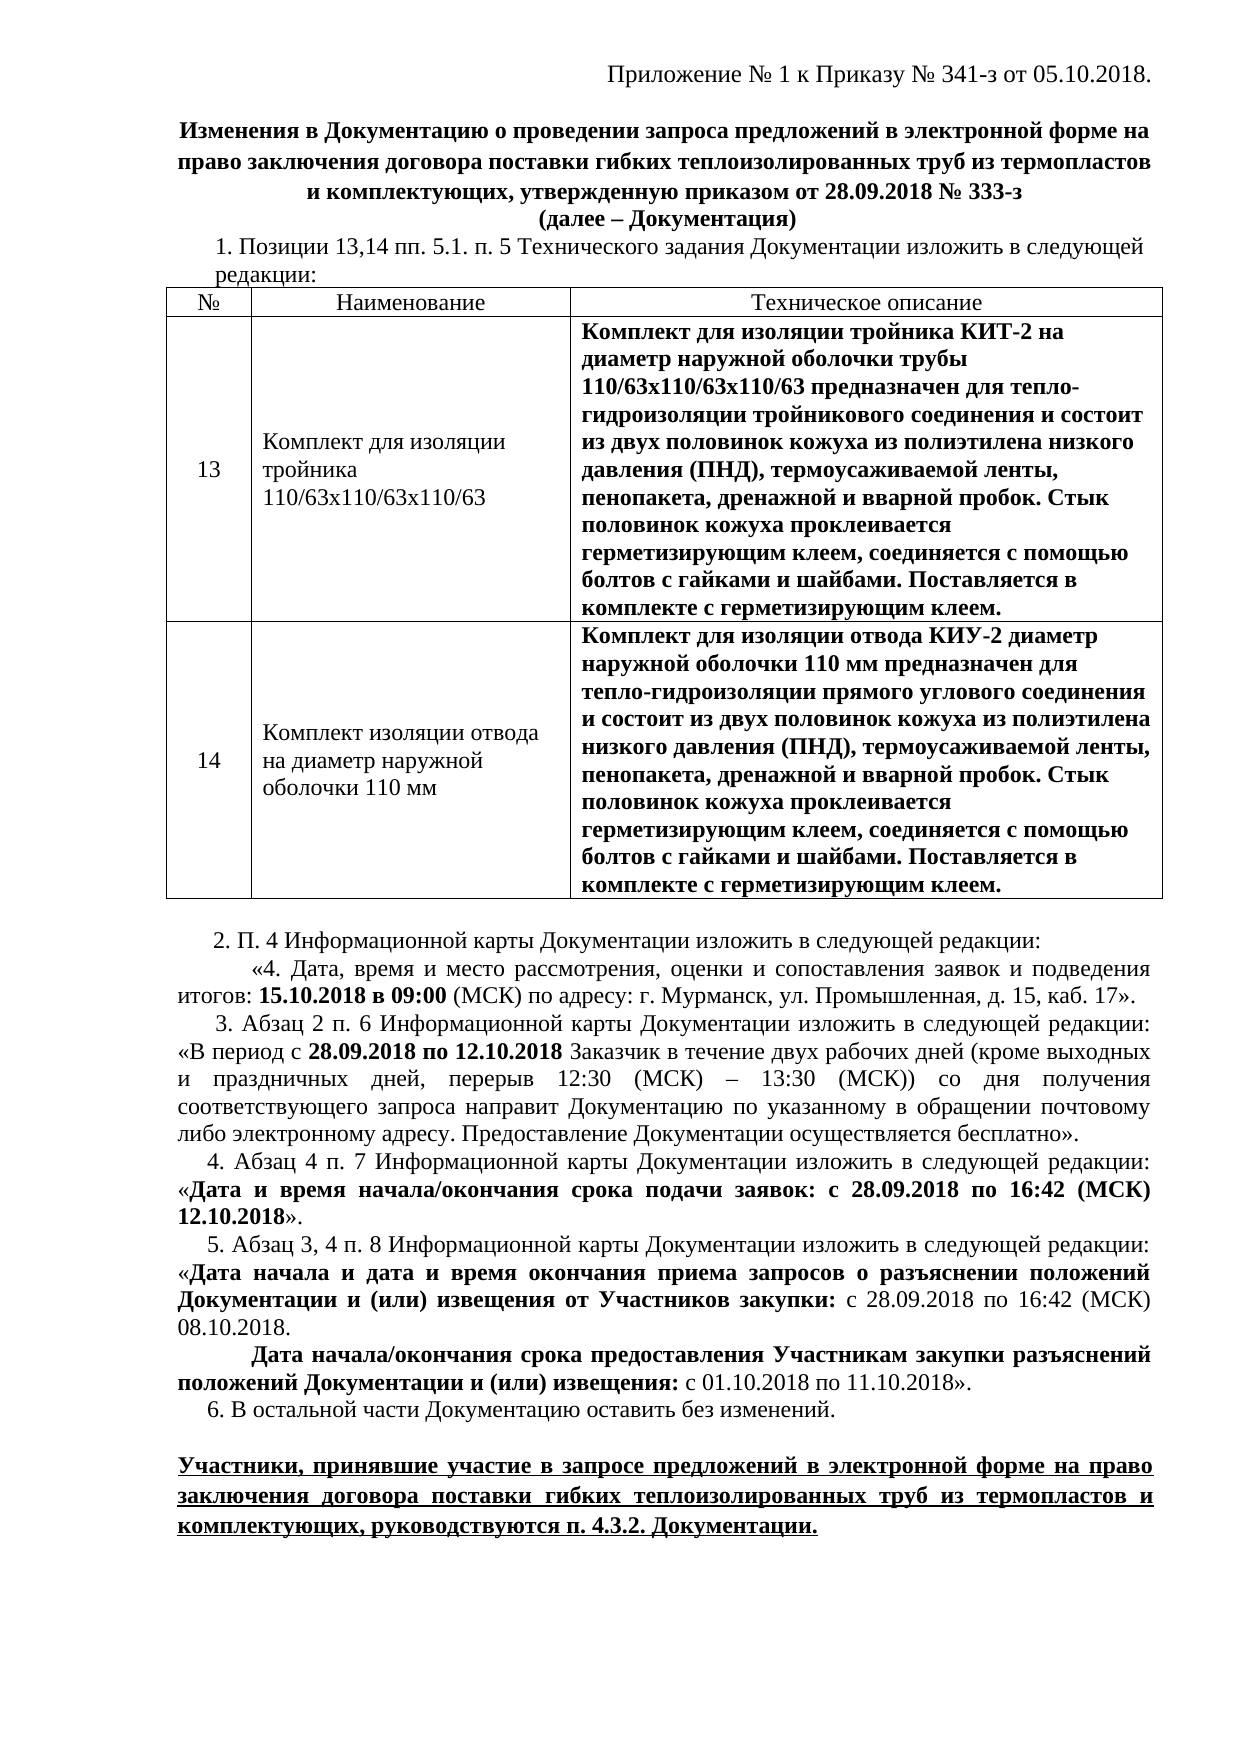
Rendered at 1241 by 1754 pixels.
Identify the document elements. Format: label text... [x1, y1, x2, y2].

text 4. Абзац 4 п. 7 Информационной карты Документации изложить в следующей редакции: «Дата и время начала/окончания срока подачи заявок: с 28.09.2018 по 16:42 (МСК) 12.10.2018». [177, 1147, 1152, 1230]
table_cell 13 [167, 317, 251, 621]
subtitle 1. Позиции 13,14 пп. 5.1. п. 5 Технического задания Документации изложить в следующей редакции: [215, 232, 1152, 287]
table_header Наименование [252, 288, 570, 316]
text Дата начала/окончания срока предоставления Участникам закупки разъяснений положений Документации и (или) извещения: с 01.10.2018 по 11.10.2018». [177, 1340, 1152, 1396]
text Участники, принявшие участие в запросе предложений в электронной форме на право заключения договора поставки гибких теплоизолированных труб из термопластов и комплектующих, руководствуются п. 4.3.2. Документации. [177, 1476, 1154, 1505]
text Приложение № 1 к Приказу № 341-з от 05.10.2018. [177, 59, 1152, 88]
table_header № [167, 288, 251, 316]
text 2. П. 4 Информационной карты Документации изложить в следующей редакции: [207, 926, 1152, 954]
table_cell Комплект для изоляции отвода КИУ-2 диаметр наружной оболочки 110 мм предназначен для тепло-гидроизоляции прямого углового соединения и состоит из двух половинок кожуха из полиэтилена низкого давления (ПНД), термоусаживаемой ленты, пенопакета, дренажной и вварной пробок. Стык половинок кожуха проклеивается герметизирующим клеем, соединяется с помощью болтов с гайками и шайбами. Поставляется в комплекте с герметизирующим клеем. [571, 622, 1162, 898]
table_cell Комплект изоляции отвода на диаметр наружной оболочки 110 мм [252, 622, 570, 898]
text «4. Дата, время и место рассмотрения, оценки и сопоставления заявок и подведения итогов: 15.10.2018 в 09:00 (МСК) по адресу: г. Мурманск, ул. Промышленная, д. 15, каб. 17». [177, 954, 1152, 1009]
table_cell Комплект для изоляции тройника КИТ-2 на диаметр наружной оболочки трубы 110/63х110/63х110/63 предназначен для тепло-гидроизоляции тройникового соединения и состоит из двух половинок кожуха из полиэтилена низкого давления (ПНД), термоусаживаемой ленты, пенопакета, дренажной и вварной пробок. Стык половинок кожуха проклеивается герметизирующим клеем, соединяется с помощью болтов с гайками и шайбами. Поставляется в комплекте с герметизирующим клеем. [571, 317, 1162, 621]
text 6. В остальной части Документацию оставить без изменений. [207, 1396, 1152, 1423]
text Участники, принявшие участие в запросе предложений в электронной форме на право заключения договора поставки гибких теплоизолированных труб из термопластов и комплектующих, руководствуются п. 4.3.2. Документации. [177, 1451, 1154, 1475]
text 3. Абзац 2 п. 6 Информационной карты Документации изложить в следующей редакции: «В период с 28.09.2018 по 12.10.2018 Заказчик в течение двух рабочих дней (кроме выходных и праздничных дней, перерыв 12:30 (МСК) – 13:30 (МСК)) со дня получения соответствующего запроса направит Документацию по указанному в обращении почтовому либо электронному адресу. Предоставление Документации осуществляется бесплатно». [177, 1009, 1152, 1147]
text 5. Абзац 3, 4 п. 8 Информационной карты Документации изложить в следующей редакции: «Дата начала и дата и время окончания приема запросов о разъяснении положений Документации и (или) извещения от Участников закупки: с 28.09.2018 по 16:42 (МСК) 08.10.2018. [177, 1230, 1152, 1340]
text Изменения в Документацию о проведении запроса предложений в электронной форме на право заключения договора поставки гибких теплоизолированных труб из термопластов и комплектующих, утвержденную приказом от 28.09.2018 № 333-з [177, 117, 1152, 204]
table_cell 14 [167, 622, 251, 898]
text Участники, принявшие участие в запросе предложений в электронной форме на право заключения договора поставки гибких теплоизолированных труб из термопластов и комплектующих, руководствуются п. 4.3.2. Документации. [177, 1507, 1154, 1538]
table_header Техническое описание [571, 288, 1162, 316]
text (далее – Документация) [177, 204, 1152, 232]
table_cell Комплект для изоляции тройника 110/63х110/63х110/63 [252, 317, 570, 621]
